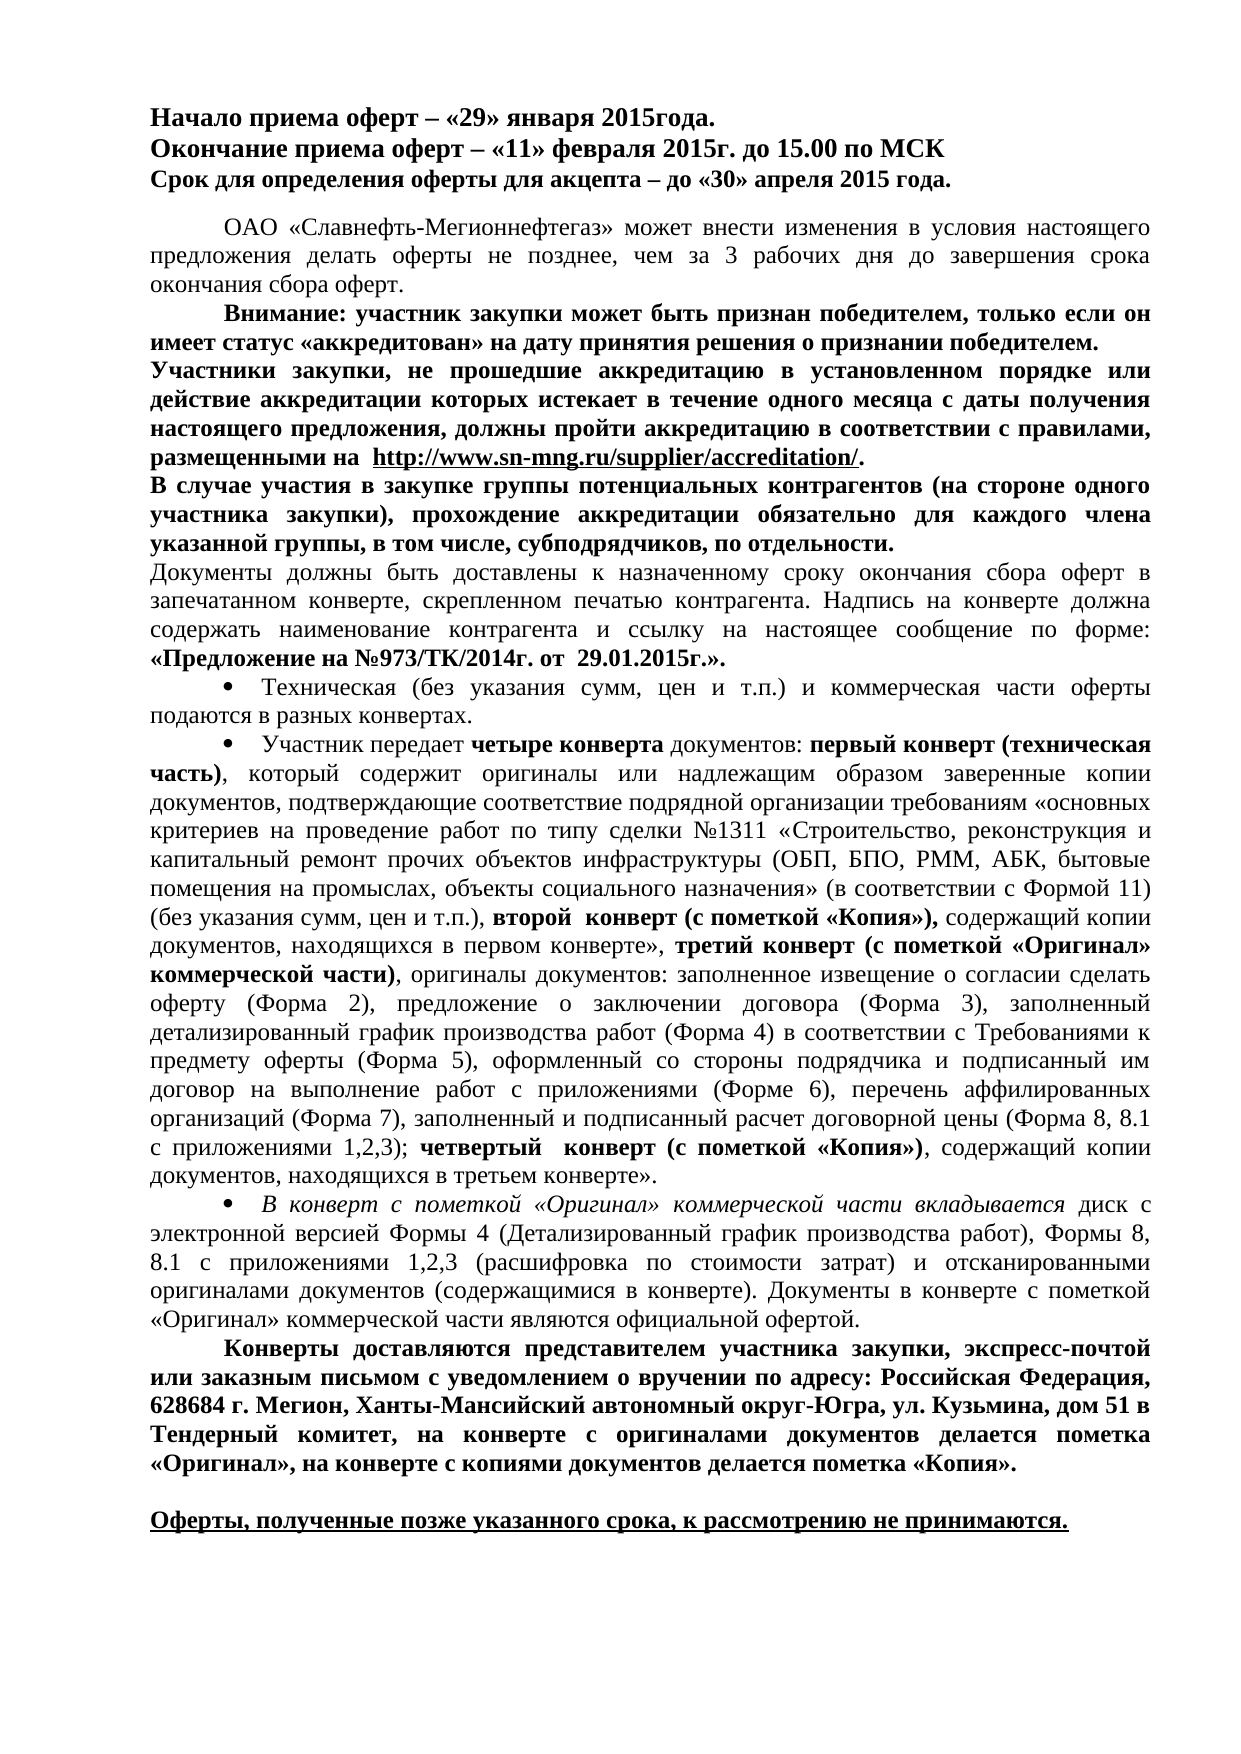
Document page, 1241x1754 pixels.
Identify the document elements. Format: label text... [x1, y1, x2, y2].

text Участники закупки, не прошедшие аккредитацию в установленном порядке или действие аккредитации которых истекает в течение одного месяца с даты получения настоящего предложения, должны пройти аккредитацию в соответствии с правилами, размещенными на http://www.sn-mng.ru/supplier/accreditation/. [150, 355, 1152, 470]
text Окончание приема оферт – «11» февраля 2015г. до 15.00 по МСК [150, 132, 1152, 164]
text Конверты доставляются представителем участника закупки, экспресс-почтой или заказным письмом с уведомлением о вручении по адресу: Российская Федерация, 628684 г. Мегион, Ханты-Мансийский автономный округ-Югра, ул. Кузьмина, дом 51 в Тендерный комитет, на конверте с оригиналами документов делается пометка «Оригинал», на конверте с копиями документов делается пометка «Копия». [150, 1333, 1152, 1477]
list Техническая (без указания сумм, цен и т.п.) и коммерческая части оферты подаются в разных конвертах. [150, 672, 1152, 729]
text Внимание: участник закупки может быть признан победителем, только если он имеет статус «аккредитован» на дату принятия решения о признании победителем. [150, 298, 1152, 355]
text Документы должны быть доставлены к назначенному сроку окончания сбора оферт в запечатанном конверте, скрепленном печатью контрагента. Надпись на конверте должна содержать наименование контрагента и ссылку на настоящее сообщение по форме: «Предложение на №973/ТК/2014г. от 29.01.2015г.». [150, 557, 1152, 672]
text Оферты, полученные позже указанного срока, к рассмотрению не принимаются. [150, 1505, 1152, 1534]
list Участник передает четыре конверта документов: первый конверт (техническая часть), который содержит оригиналы или надлежащим образом заверенные копии документов, подтверждающие соответствие подрядной организации требованиям «основных критериев на проведение работ по типу сделки №1311 «Строительство, реконструкция и капитальный ремонт прочих объектов инфраструктуры (ОБП, БПО, РММ, АБК, бытовые помещения на промыслах, объекты социального назначения» (в соответствии с Формой 11) (без указания сумм, цен и т.п.), второй конверт (с пометкой «Копия»), содержащий копии документов, находящихся в первом конверте», третий конверт (с пометкой «Оригинал» коммерческой части), оригиналы документов: заполненное извещение о согласии сделать оферту (Форма 2), предложение о заключении договора (Форма 3), заполненный детализированный график производства работ (Форма 4) в соответствии с Требованиями к предмету оферты (Форма 5), оформленный со стороны подрядчика и подписанный им договор на выполнение работ с приложениями (Форме 6), перечень аффилированных организаций (Форма 7), заполненный и подписанный расчет договорной цены (Форма 8, 8.1 с приложениями 1,2,3); четвертый конверт (с пометкой «Копия»), содержащий копии документов, находящихся в третьем конверте». [150, 729, 1152, 1189]
text В случае участия в закупке группы потенциальных контрагентов (на стороне одного участника закупки), прохождение аккредитации обязательно для каждого члена указанной группы, в том числе, субподрядчиков, по отдельности. [150, 470, 1152, 557]
list В конверт с пометкой «Оригинал» коммерческой части вкладывается диск с электронной версией Формы 4 (Детализированный график производства работ), Формы 8, 8.1 с приложениями 1,2,3 (расшифровка по стоимости затрат) и отсканированными оригиналами документов (содержащимися в конверте). Документы в конверте с пометкой «Оригинал» коммерческой части являются официальной офертой. [150, 1189, 1152, 1333]
text ОАО «Славнефть-Мегионнефтегаз» может внести изменения в условия настоящего предложения делать оферты не позднее, чем за 3 рабочих дня до завершения срока окончания сбора оферт. [150, 212, 1152, 298]
text Срок для определения оферты для акцепта – до «30» апреля 2015 года. [150, 164, 1152, 192]
text Начало приема оферт – «29» января 2015года. [150, 101, 1152, 132]
